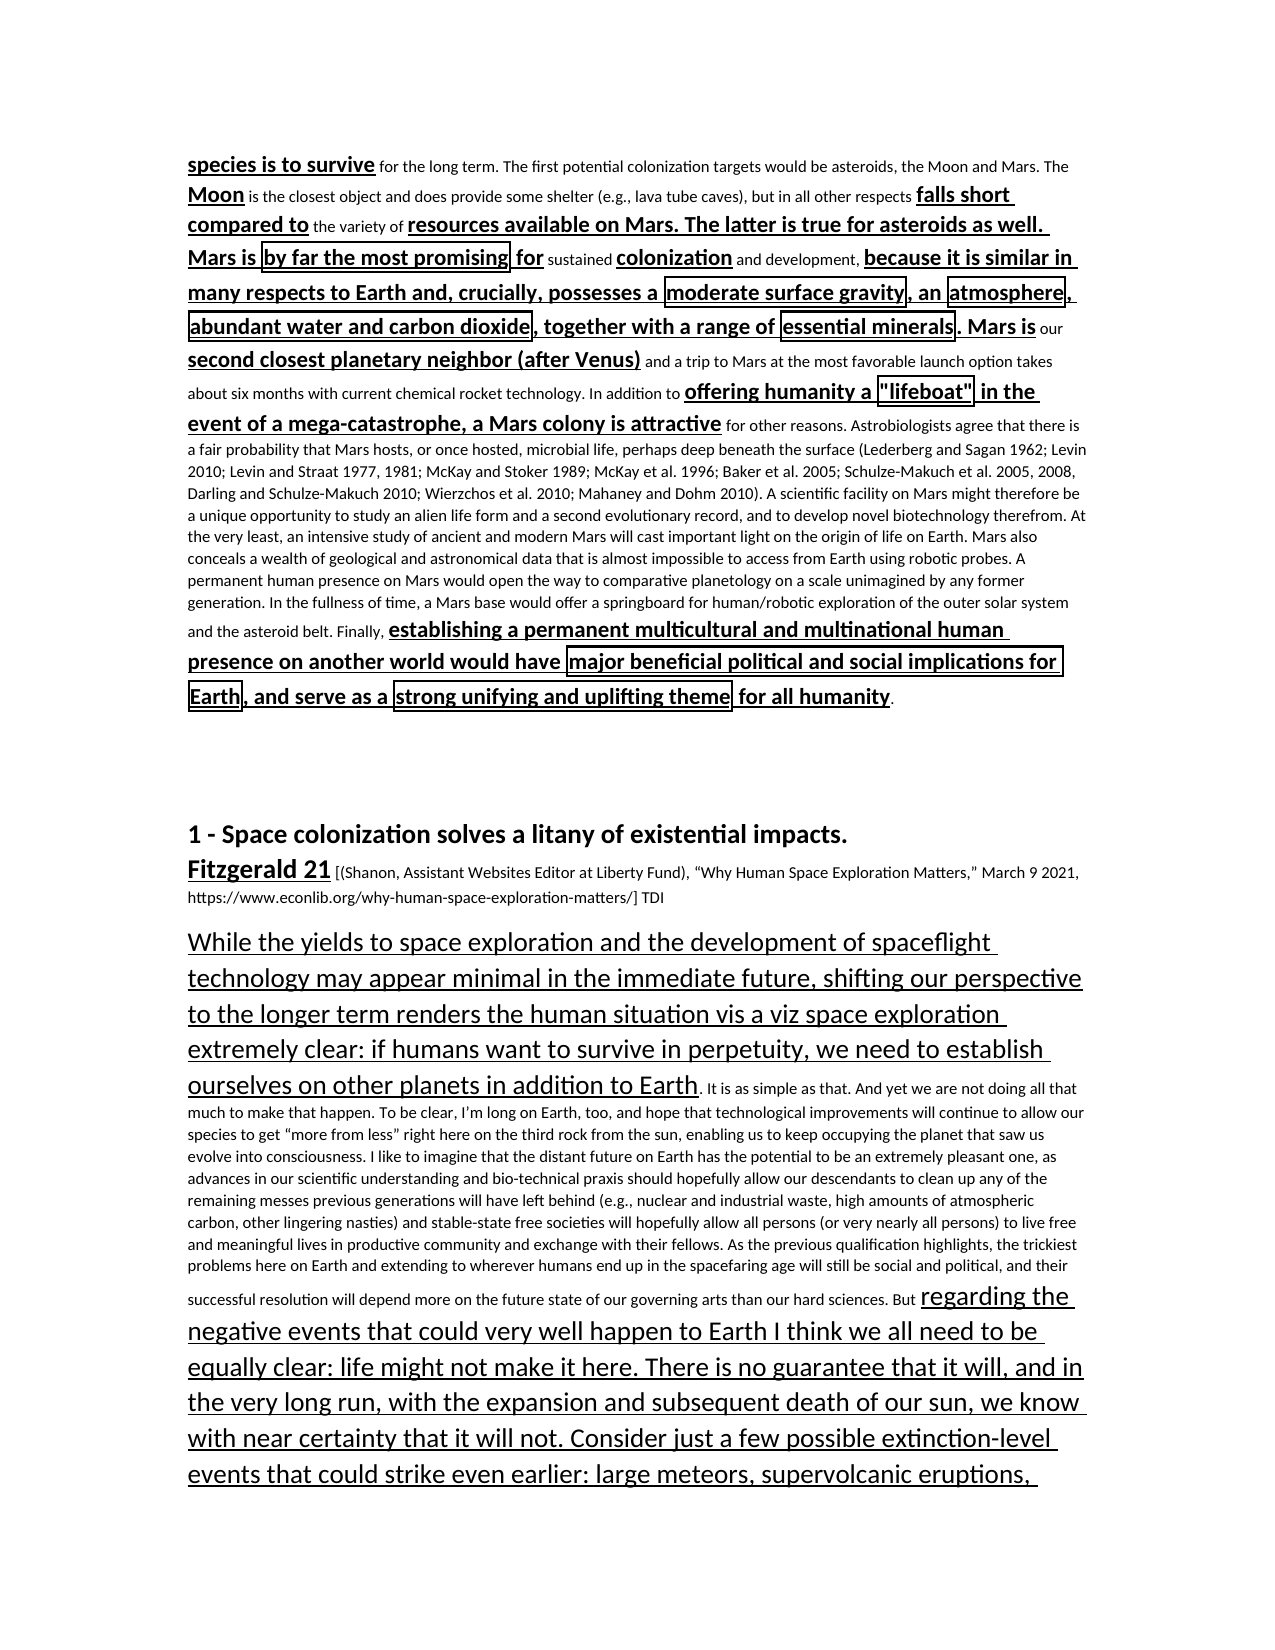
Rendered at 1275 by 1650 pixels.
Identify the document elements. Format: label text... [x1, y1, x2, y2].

text Fitzgerald 21 [(Shanon, Assistant Websites Editor at Liberty Fund), “Why Human Space Exploration Matters,” March 9 2021, https://www.econlib.org/why-human-space-exploration-matters/] TDI [187, 852, 1087, 907]
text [187, 150, 1087, 712]
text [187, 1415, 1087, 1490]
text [187, 926, 1087, 1414]
subtitle 1 - Space colonization solves a litany of existential impacts. [187, 817, 1087, 850]
